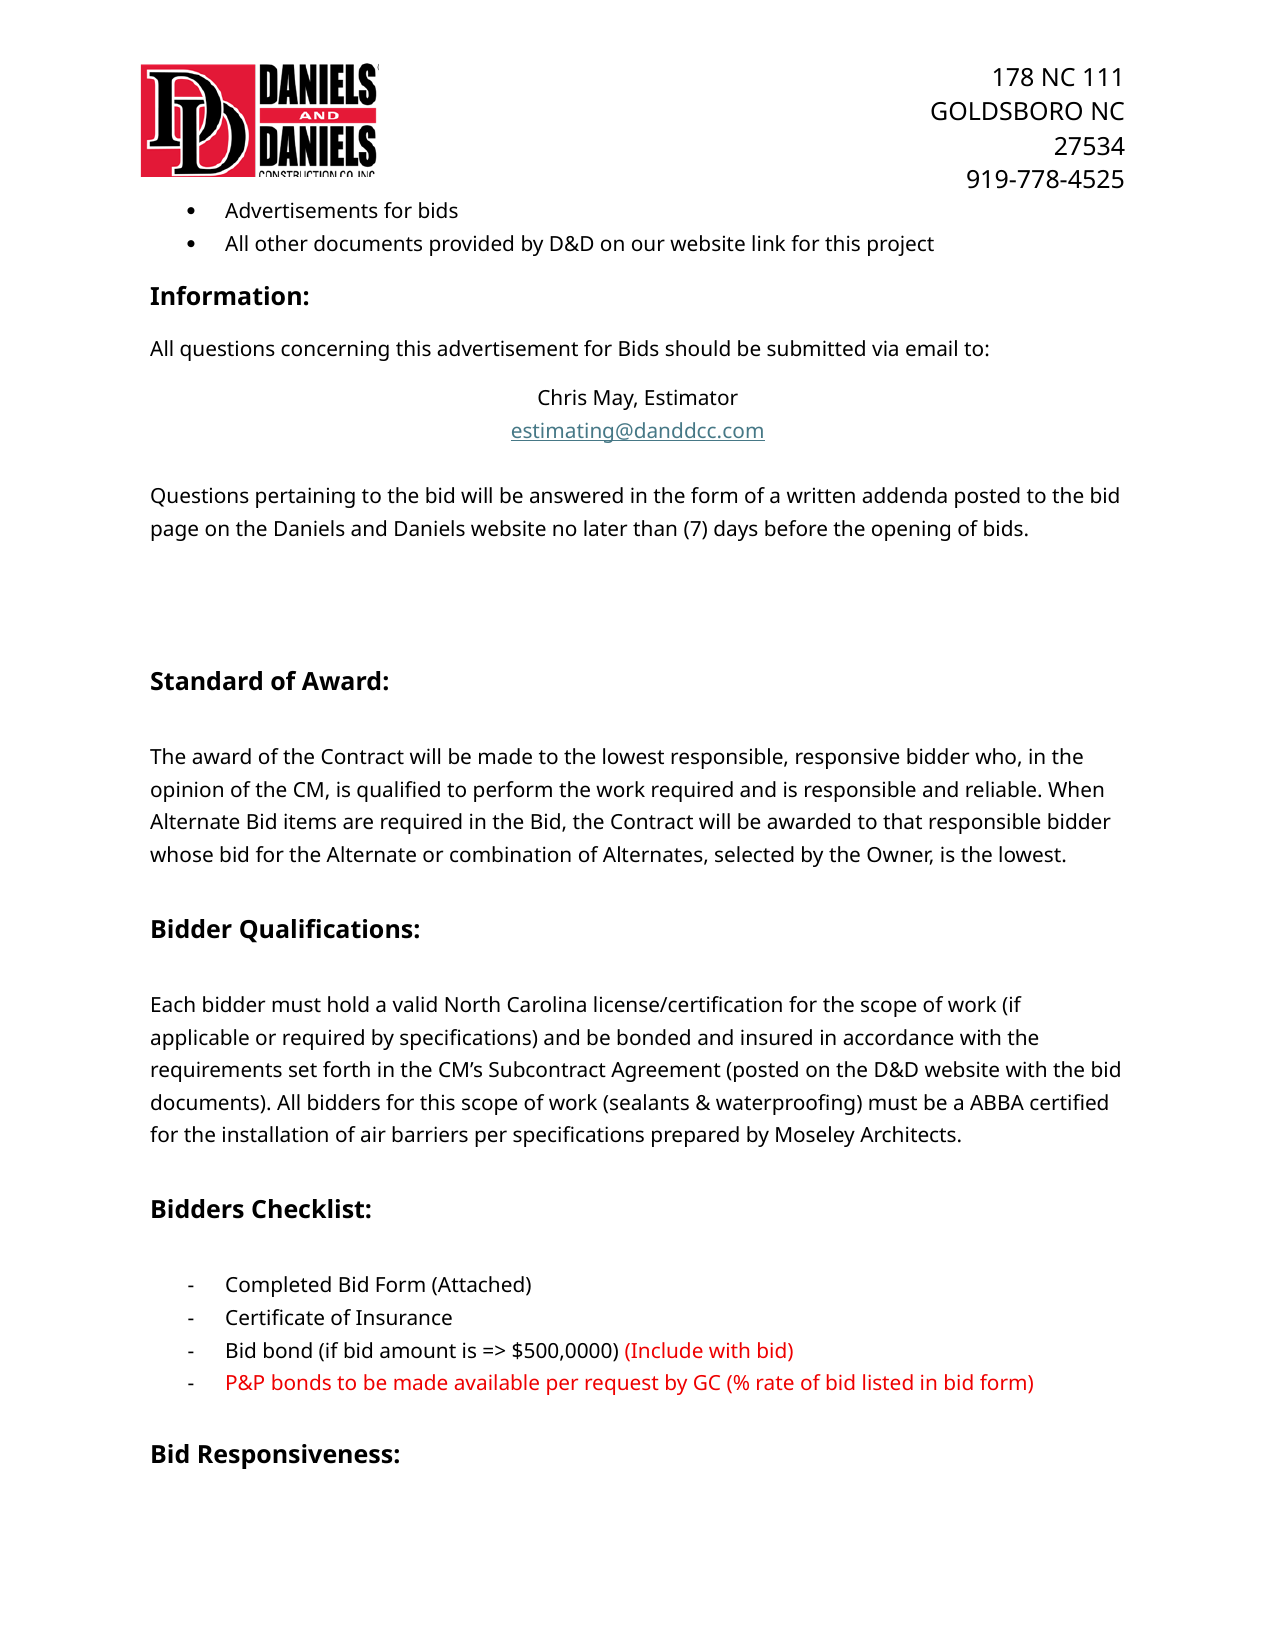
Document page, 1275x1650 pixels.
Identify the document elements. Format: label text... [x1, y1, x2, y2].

list Advertisements for bids [187, 196, 1125, 225]
text Bid Responsiveness: [150, 1437, 1125, 1471]
text The award of the Contract will be made to the lowest responsible, responsive bidder who, in the opinion of the CM, is qualified to perform the work required and is responsible and reliable. When Alternate Bid items are required in the Bid, the Contract will be awarded to that responsible bidder whose bid for the Alternate or combination of Alternates, selected by the Owner, is the lowest. [150, 742, 1125, 868]
text Bidders Checklist: [150, 1192, 1125, 1226]
list All other documents provided by D&D on our website link for this project [187, 229, 1125, 257]
picture [138, 63, 379, 176]
text Questions pertaining to the bid will be answered in the form of a written addenda posted to the bid page on the Daniels and Daniels website no later than (7) days before the opening of bids. [150, 481, 1125, 542]
text Information: [150, 278, 1125, 312]
text Standard of Award: [150, 664, 1125, 698]
text Bidder Qualifications: [150, 912, 1125, 946]
list Bid bond (if bid amount is => $500,0000) (Include with bid) [187, 1336, 1125, 1364]
text All questions concerning this advertisement for Bids should be submitted via email to: [150, 334, 1125, 362]
list P&P bonds to be made available per request by GC (% rate of bid listed in bid form) [187, 1368, 1125, 1397]
text estimating@danddcc.com [150, 416, 1125, 444]
list Completed Bid Form (Attached) [187, 1271, 1125, 1299]
text Each bidder must hold a valid North Carolina license/certification for the scope of work (if applicable or required by specifications) and be bonded and insured in accordance with the requirements set forth in the CM’s Subcontract Agreement (posted on the D&D website with the bid documents). All bidders for this scope of work (sealants & waterproofing) must be a ABBA certified for the installation of air barriers per specifications prepared by Moseley Architects. [150, 990, 1125, 1149]
list Certificate of Insurance [187, 1303, 1125, 1332]
text Chris May, Estimator [150, 383, 1125, 412]
